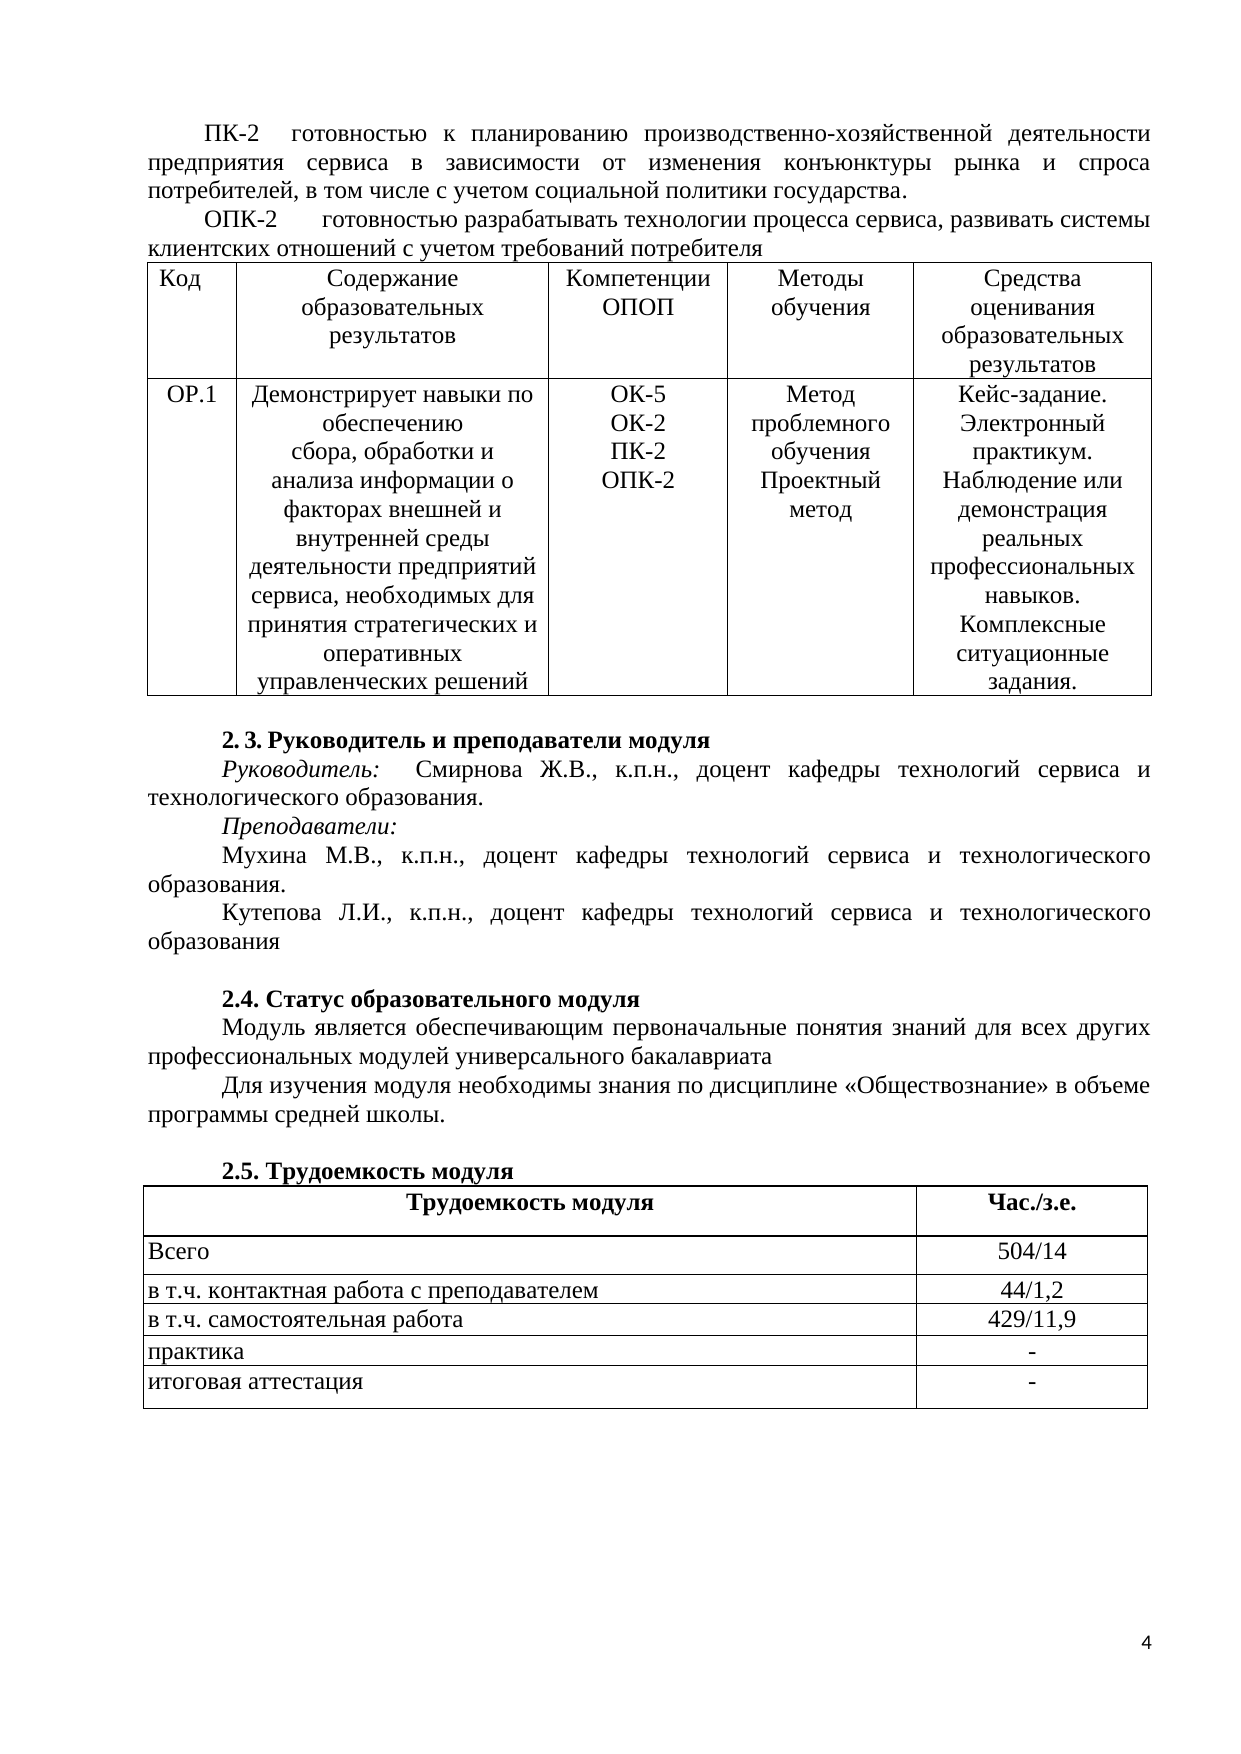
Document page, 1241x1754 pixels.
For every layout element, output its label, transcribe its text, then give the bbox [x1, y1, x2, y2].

table_header Трудоемкость модуля [144, 1187, 916, 1235]
table_cell ОК-5 ОК-2 ПК-2 ОПК-2 [549, 379, 727, 695]
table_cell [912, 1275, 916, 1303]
text 2.4. Статус образовательного модуля [148, 984, 1152, 1012]
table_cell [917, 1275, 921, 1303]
table_cell - [917, 1366, 1147, 1408]
table_cell Демонстрирует навыки по обеспечению сбора, обработки и анализа информации о факторах внешней и внутренней среды деятельности предприятий сервиса, необходимых для принятия стратегических и оперативных управленческих решений [237, 379, 548, 695]
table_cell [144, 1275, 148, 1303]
text Мухина М.В., к.п.н., доцент кафедры технологий сервиса и технологического образования. [148, 840, 1152, 897]
text ПК-2 готовностью к планированию производственно-хозяйственной деятельности предприятия сервиса в зависимости от изменения конъюнктуры рынка и спроса потребителей, в том числе с учетом социальной политики государства. [148, 118, 1152, 204]
table_cell Кейс-задание. Электронный практикум. Наблюдение или демонстрация реальных профессиональных навыков. Комплексные ситуационные задания. [914, 379, 1151, 695]
table_header Час./з.е. [917, 1187, 1147, 1235]
table_cell 504/14 [917, 1237, 1147, 1274]
table_cell Метод проблемного обучения Проектный метод [728, 379, 913, 695]
table_header Код [148, 263, 236, 378]
table_cell итоговая аттестация [144, 1366, 916, 1408]
table_header Компетенции ОПОП [549, 263, 727, 378]
text Модуль является обеспечивающим первоначальные понятия знаний для всех других профессиональных модулей универсального бакалавриата [148, 1012, 1152, 1070]
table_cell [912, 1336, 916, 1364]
table_header Содержание образовательных результатов [237, 263, 548, 378]
text 2.5. Трудоемкость модуля [148, 1156, 1152, 1185]
table_cell в т.ч. самостоятельная работа [144, 1304, 916, 1335]
text 2. 3. Руководитель и преподаватели модуля [148, 725, 1152, 754]
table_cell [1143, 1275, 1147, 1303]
text ОПК-2 готовностью разрабатывать технологии процесса сервиса, развивать системы клиентских отношений с учетом требований потребителя [148, 204, 1152, 262]
table_cell Всего [144, 1237, 916, 1274]
table_header Методы обучения [728, 263, 913, 378]
text Руководитель: Смирнова Ж.В., к.п.н., доцент кафедры технологий сервиса и технологического образования. [148, 754, 1152, 811]
table_cell 429/11,9 [917, 1304, 1147, 1335]
text Кутепова Л.И., к.п.н., доцент кафедры технологий сервиса и технологического образования [148, 897, 1152, 955]
table_cell ОР.1 [148, 379, 236, 695]
text Для изучения модуля необходимы знания по дисциплине «Обществознание» в объеме программы средней школы. [148, 1070, 1152, 1127]
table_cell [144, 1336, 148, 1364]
table_header Средства оценивания образовательных результатов [914, 263, 1151, 378]
text Преподаватели: [148, 811, 1152, 840]
